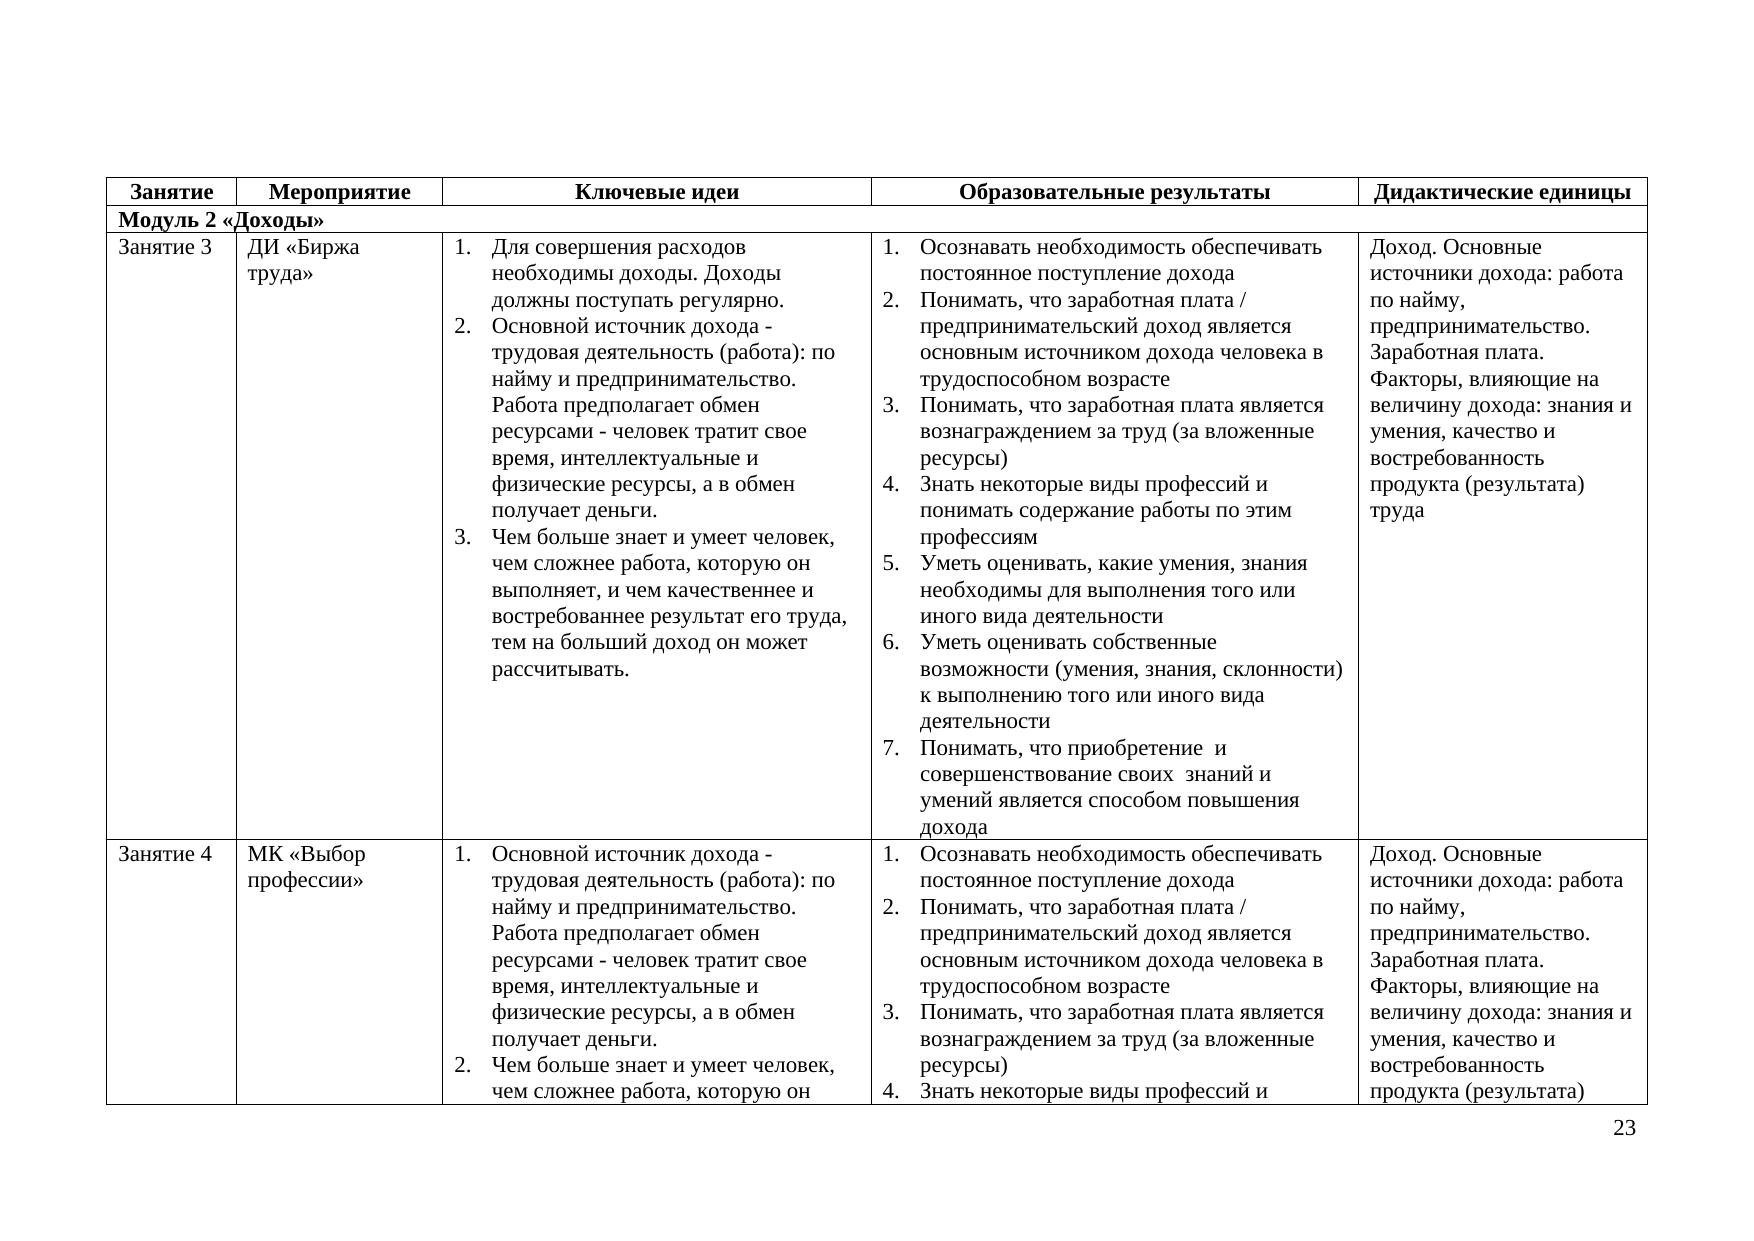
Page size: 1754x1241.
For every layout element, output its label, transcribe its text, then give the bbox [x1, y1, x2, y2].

table_cell Доход. Основные источники дохода: работа по найму, предпринимательство. Заработная плата. Факторы, влияющие на величину дохода: знания и умения, качество и востребованность продукта (результата) труда [1359, 233, 1647, 839]
table_header Образовательные результаты [872, 178, 1358, 204]
table_header Занятие [107, 178, 236, 204]
table_header Мероприятие [237, 178, 442, 204]
table_header Дидактические единицы [1359, 178, 1647, 204]
table_header Ключевые идеи [443, 178, 871, 204]
table_cell ДИ «Биржа труда» [237, 233, 442, 839]
table_cell Занятие 3 [107, 233, 236, 839]
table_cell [1359, 840, 1647, 1104]
table_cell Для совершения расходов необходимы доходы. Доходы должны поступать регулярно. Основной источник дохода - трудовая деятельность (работа): по найму и предпринимательство. Работа предполагает обмен ресурсами - человек тратит свое время, интеллектуальные и физические ресурсы, а в обмен получает деньги. Чем больше знает и умеет человек, чем сложнее работа, которую он выполняет, и чем качественнее и востребованнее результат его труда, тем на больший доход он может рассчитывать. [443, 233, 871, 839]
table_cell МК «Выбор профессии» [237, 840, 442, 1104]
table_cell Занятие 4 [107, 840, 236, 1104]
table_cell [872, 840, 1358, 1104]
table_cell Модуль 2 «Доходы» [107, 206, 1647, 232]
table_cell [443, 840, 871, 1104]
